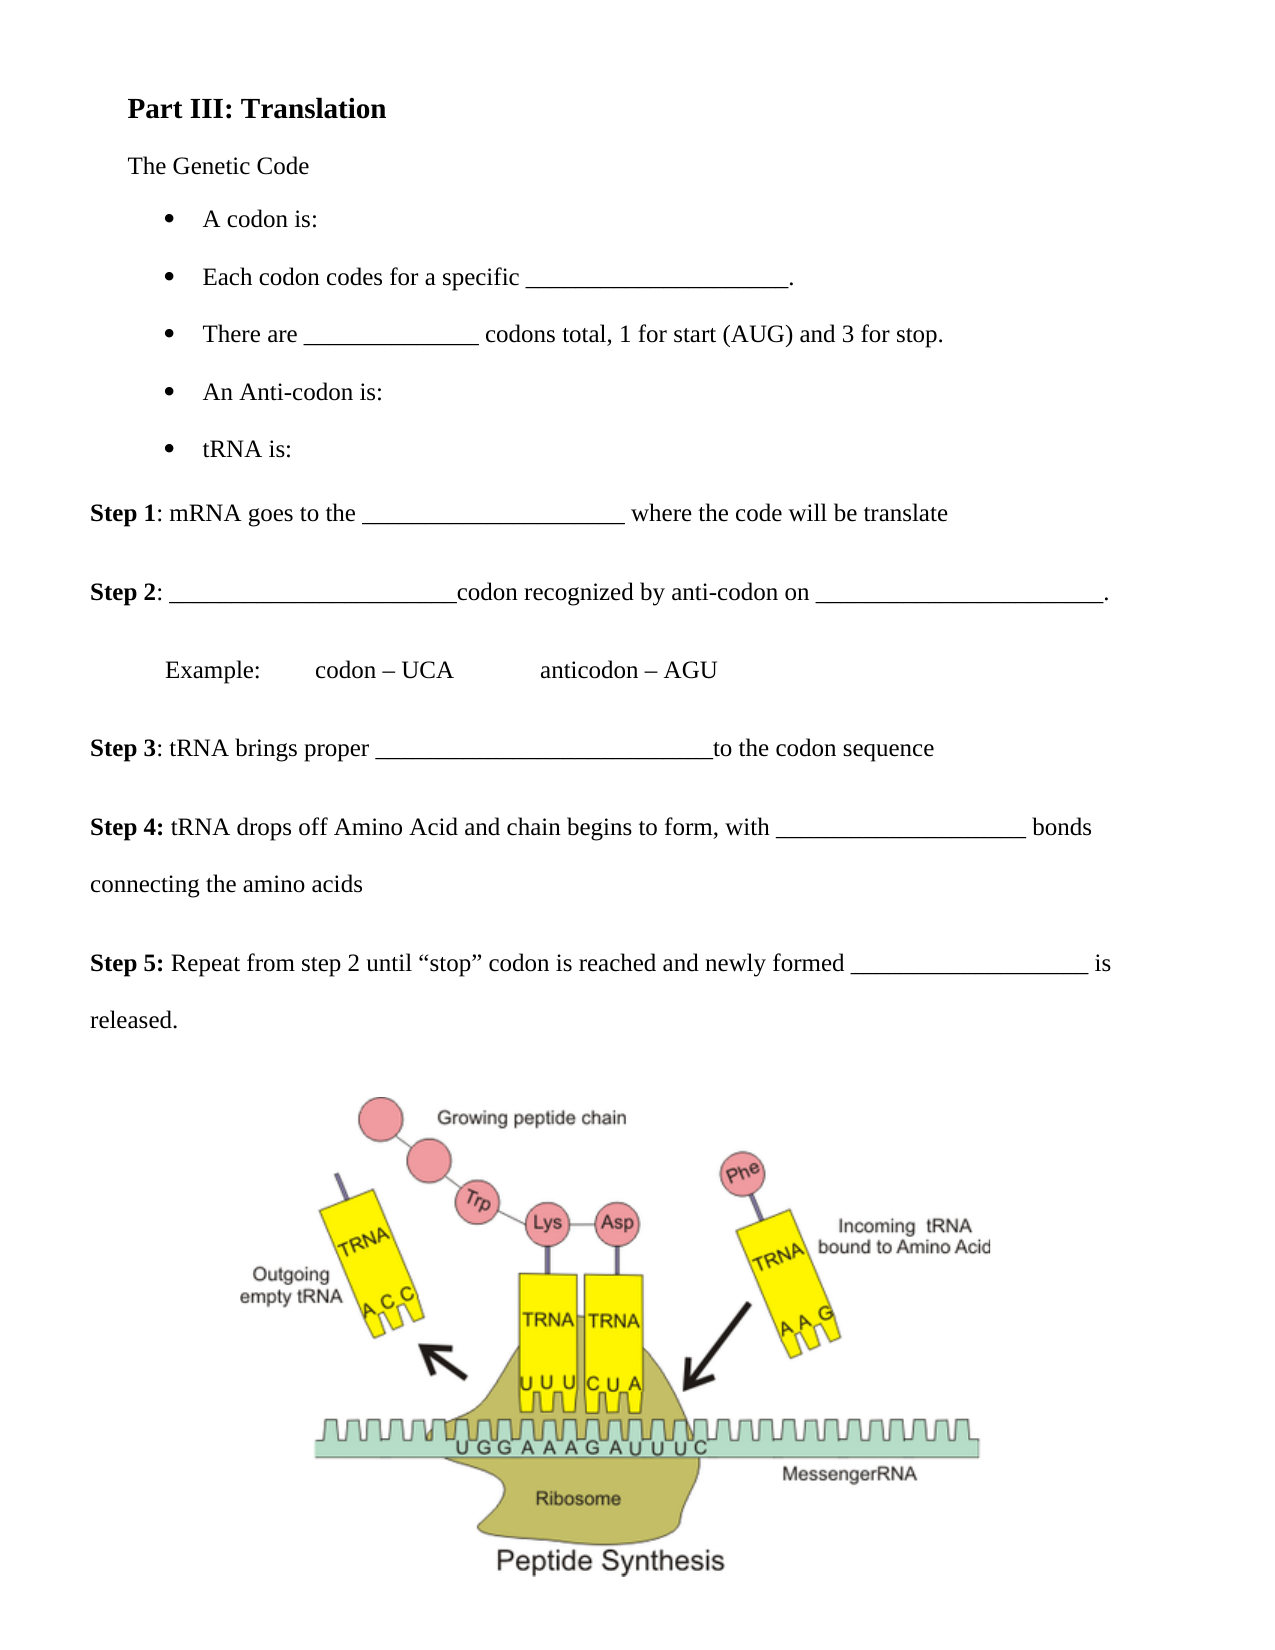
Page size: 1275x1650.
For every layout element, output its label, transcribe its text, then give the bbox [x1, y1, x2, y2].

list tRNA is: [165, 434, 1185, 463]
text Step 5: Repeat from step 2 until “stop” codon is reached and newly formed ___________________ is released. [90, 948, 1185, 1034]
list Each codon codes for a specific _____________________. [165, 262, 1185, 291]
text Step 2: _______________________codon recognized by anti-codon on _______________________. [90, 577, 1185, 606]
text Step 3: tRNA brings proper ___________________________to the codon sequence [90, 733, 1185, 762]
list An Anti-codon is: [165, 377, 1185, 406]
list A codon is: [165, 204, 1185, 233]
text Step 1: mRNA goes to the _____________________ where the code will be translate [90, 498, 1185, 527]
text Example: codon – UCA anticodon – AGU [90, 655, 1185, 684]
text Part III: Translation [127, 91, 1185, 125]
text Step 4: tRNA drops off Amino Acid and chain begins to form, with ____________________ bonds connecting the amino acids [90, 812, 1185, 898]
list There are ______________ codons total, 1 for start (AUG) and 3 for stop. [165, 319, 1185, 348]
text The Genetic Code [127, 151, 1185, 179]
picture [240, 1097, 990, 1577]
